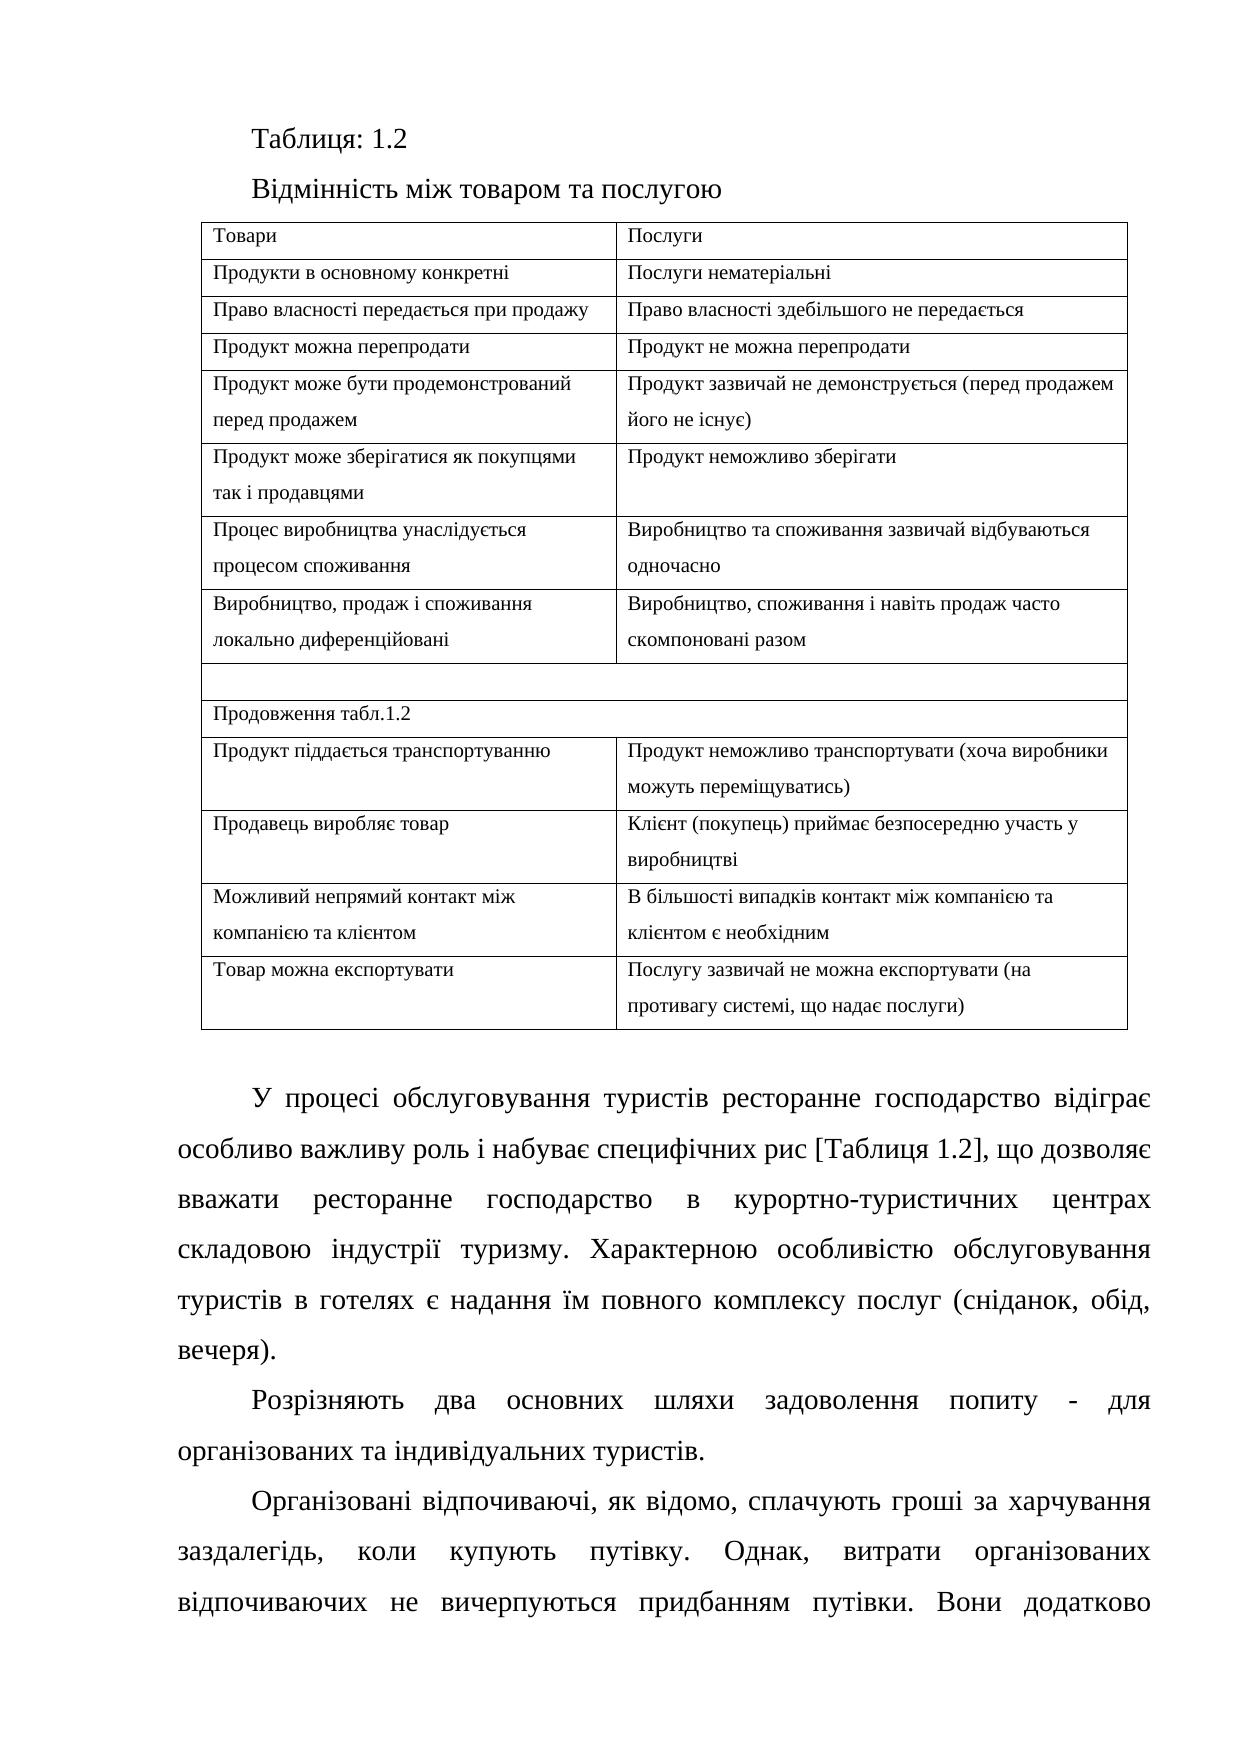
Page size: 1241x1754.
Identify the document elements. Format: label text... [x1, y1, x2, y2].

table_cell Продукти в основному конкретні [202, 260, 616, 296]
table_cell Клієнт (покупець) приймає безпосередню участь у виробництві [617, 811, 1127, 883]
table_cell Послугу зазвичай не можна експортувати (на противагу системі, що надає послуги) [617, 957, 1127, 1029]
table_cell [202, 664, 1127, 699]
text У процесі обслуговування туристів ресторанне господарство відіграє особливо важливу роль і набуває специфічних рис [Таблиця 1.2], що дозволяє вважати ресторанне господарство в курортно-туристичних центрах складовою індустрії туризму. Характерною особливістю обслуговування туристів в готелях є надання їм повного комплексу послуг (сніданок, обід, вечеря). [177, 1081, 1152, 1366]
table_cell Продукт неможливо зберігати [617, 444, 1127, 516]
table_cell Можливий непрямий контакт між компанією та клієнтом [202, 884, 616, 956]
table_cell Продукт можна перепродати [202, 334, 616, 370]
table_header Товари [202, 223, 616, 259]
table_cell Виробництво, продаж і споживання локально диференційовані [202, 590, 616, 662]
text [177, 1483, 1152, 1617]
text Відмінність між товаром та послугою [177, 171, 1152, 205]
table_cell В більшості випадків контакт між компанією та клієнтом є необхідним [617, 884, 1127, 956]
table_cell Продавець виробляє товар [202, 811, 616, 883]
table_cell Процес виробництва унаслідується процесом споживання [202, 517, 616, 589]
table_cell Право власності здебільшого не передається [617, 297, 1127, 333]
table_cell Продукт може бути продемонстрований перед продажем [202, 371, 616, 443]
table_cell Право власності передається при продажу [202, 297, 616, 333]
table_cell Продукт не можна перепродати [617, 334, 1127, 370]
text Розрізняють два основних шляхи задоволення попиту - для організованих та індивідуальних туристів. [177, 1382, 1152, 1466]
table_cell Продукт піддається транспортуванню [202, 738, 616, 810]
table_cell Продукт може зберігатися як покупцями так і продавцями [202, 444, 616, 516]
table_cell Виробництво, споживання і навіть продаж часто скомпоновані разом [617, 590, 1127, 662]
table_cell Продукт неможливо транспортувати (хоча виробники можуть переміщуватись) [617, 738, 1127, 810]
table_cell Продукт зазвичай не демонструється (перед продажем його не існує) [617, 371, 1127, 443]
table_header Послуги [617, 223, 1127, 259]
table_cell Товар можна експортувати [202, 957, 616, 1029]
table_cell Продовження табл.1.2 [202, 701, 1127, 737]
table_cell Виробництво та споживання зазвичай відбуваються одночасно [617, 517, 1127, 589]
text Таблиця: 1.2 [177, 121, 1152, 154]
table_cell Послуги нематеріальні [617, 260, 1127, 296]
